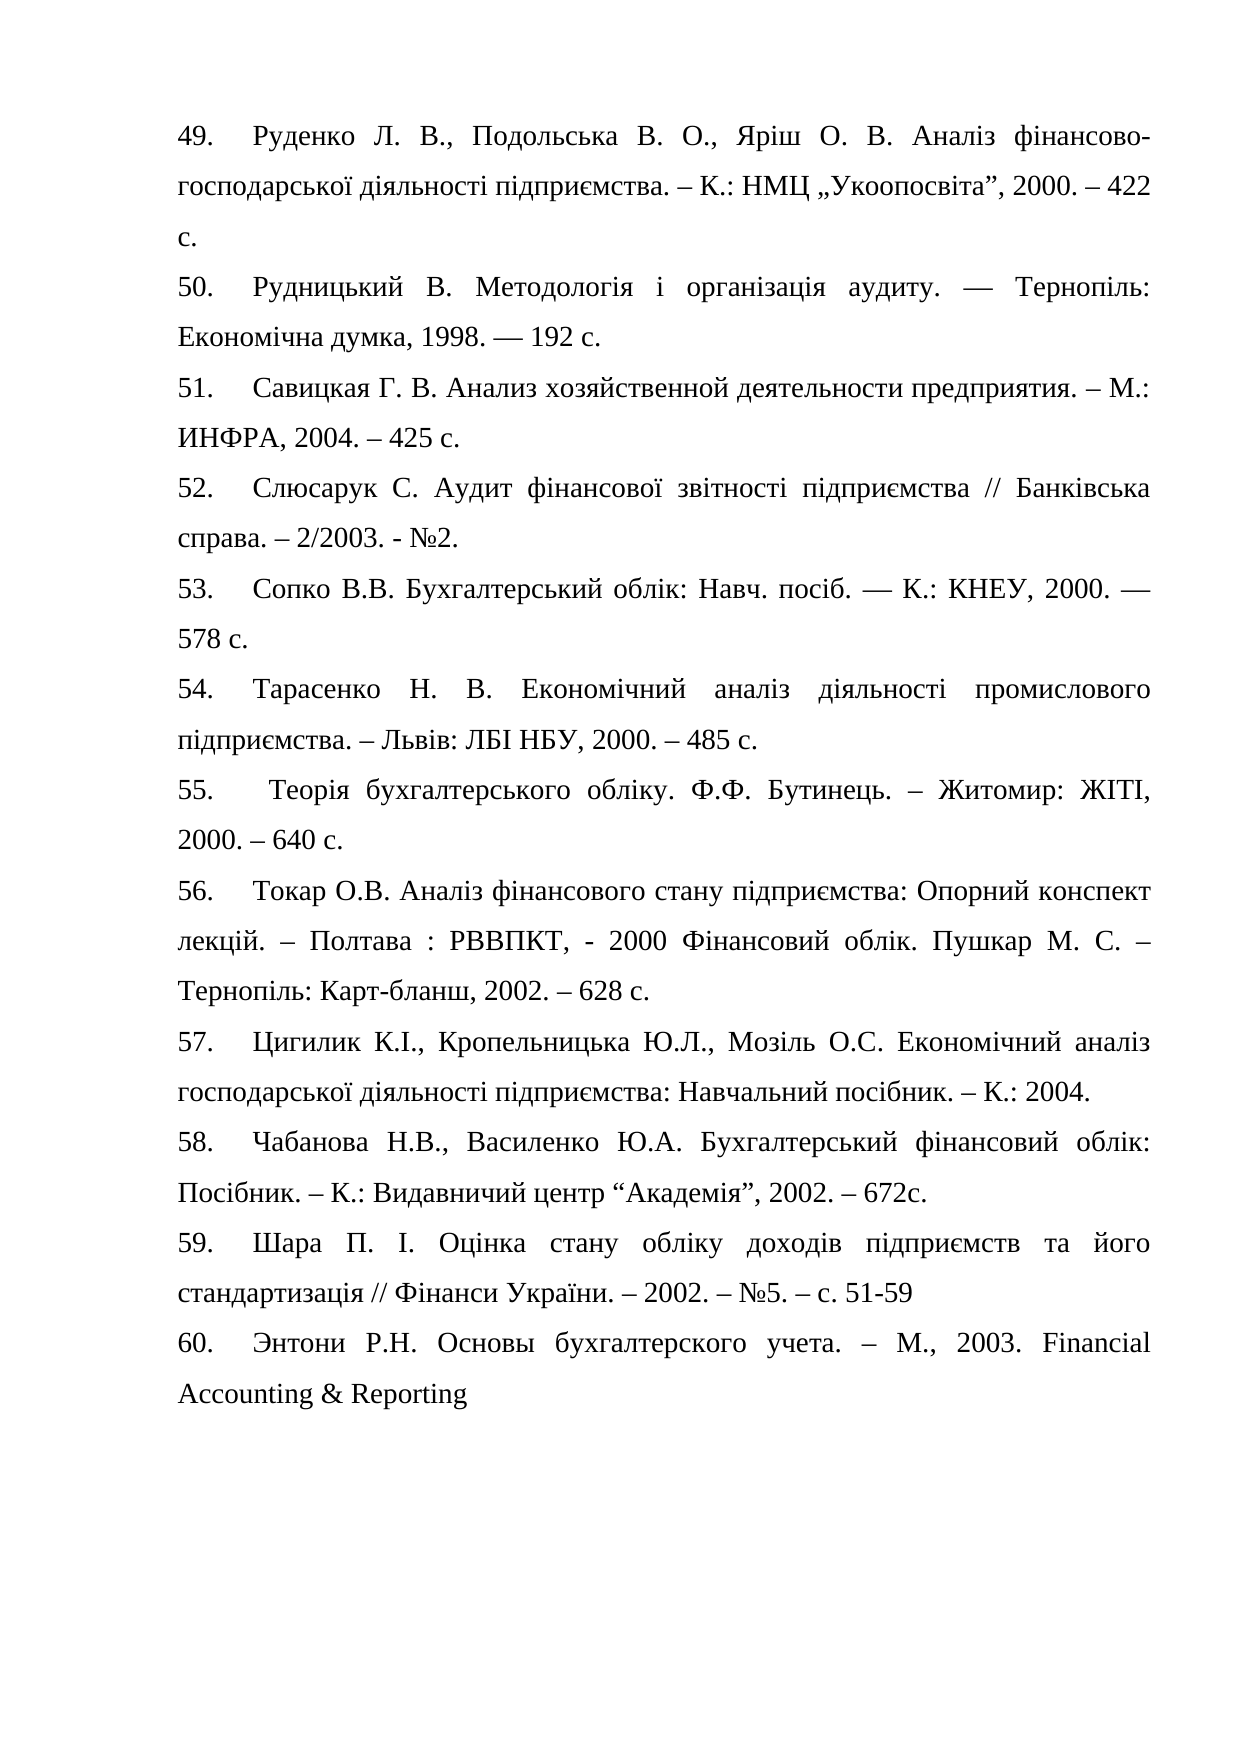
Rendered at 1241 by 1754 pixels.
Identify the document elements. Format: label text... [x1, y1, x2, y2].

list Шара П. І. Оцінка стану обліку доходів підприємств та його стандартизація // Фінанси України. – 2002. – №5. – с. 51-59 [177, 1225, 1152, 1309]
list Слюсарук С. Аудит фінансової звітності підприємства // Банківська справа. – 2/2003. - №2. [177, 470, 1152, 554]
list Теорія бухгалтерського обліку. Ф.Ф. Бутинець. – Житомир: ЖІТІ, 2000. – 640 с. [177, 772, 1152, 856]
list Тарасенко Н. В. Економічний аналіз діяльності промислового підприємства. – Львів: ЛБІ НБУ, 2000. – 485 с. [177, 672, 1152, 755]
list Сопко В.В. Бухгалтерський облік: Навч. посіб. — К.: КНЕУ, 2000. — 578 с. [177, 571, 1152, 655]
list Цигилик К.І., Кропельницька Ю.Л., Мозіль О.С. Економічний аналіз господарської діяльності підприємства: Навчальний посібник. – К.: 2004. [177, 1024, 1152, 1108]
list Рудницький В. Методологія і організація аудиту. — Тернопіль: Економічна думка, 1998. — 192 с. [177, 269, 1152, 353]
list Чабанова Н.В., Василенко Ю.А. Бухгалтерський фінансовий облік: Посібник. – К.: Видавничий центр “Академія”, 2002. – 672с. [177, 1124, 1152, 1208]
list Савицкая Г. В. Анализ хозяйственной деятельности предприятия. – М.: ИНФРА, 2004. – 425 с. [177, 370, 1152, 453]
list Руденко Л. В., Подольська В. О., Яріш О. В. Аналіз фінансово-господарської діяльності підприємства. – К.: НМЦ „Укоопосвіта”, 2000. – 422 с. [177, 118, 1152, 252]
list Энтони Р.Н. Основы бухгалтерского учета. – М., 2003. Financial Accounting & Reporting [177, 1326, 1152, 1409]
list Токар О.В. Аналіз фінансового стану підприємства: Опорний конспект лекцій. – Полтава : РВВПКТ, - 2000 Фінансовий облік. Пушкар М. С. – Тернопіль: Карт-бланш, 2002. – 628 с. [177, 873, 1152, 1007]
